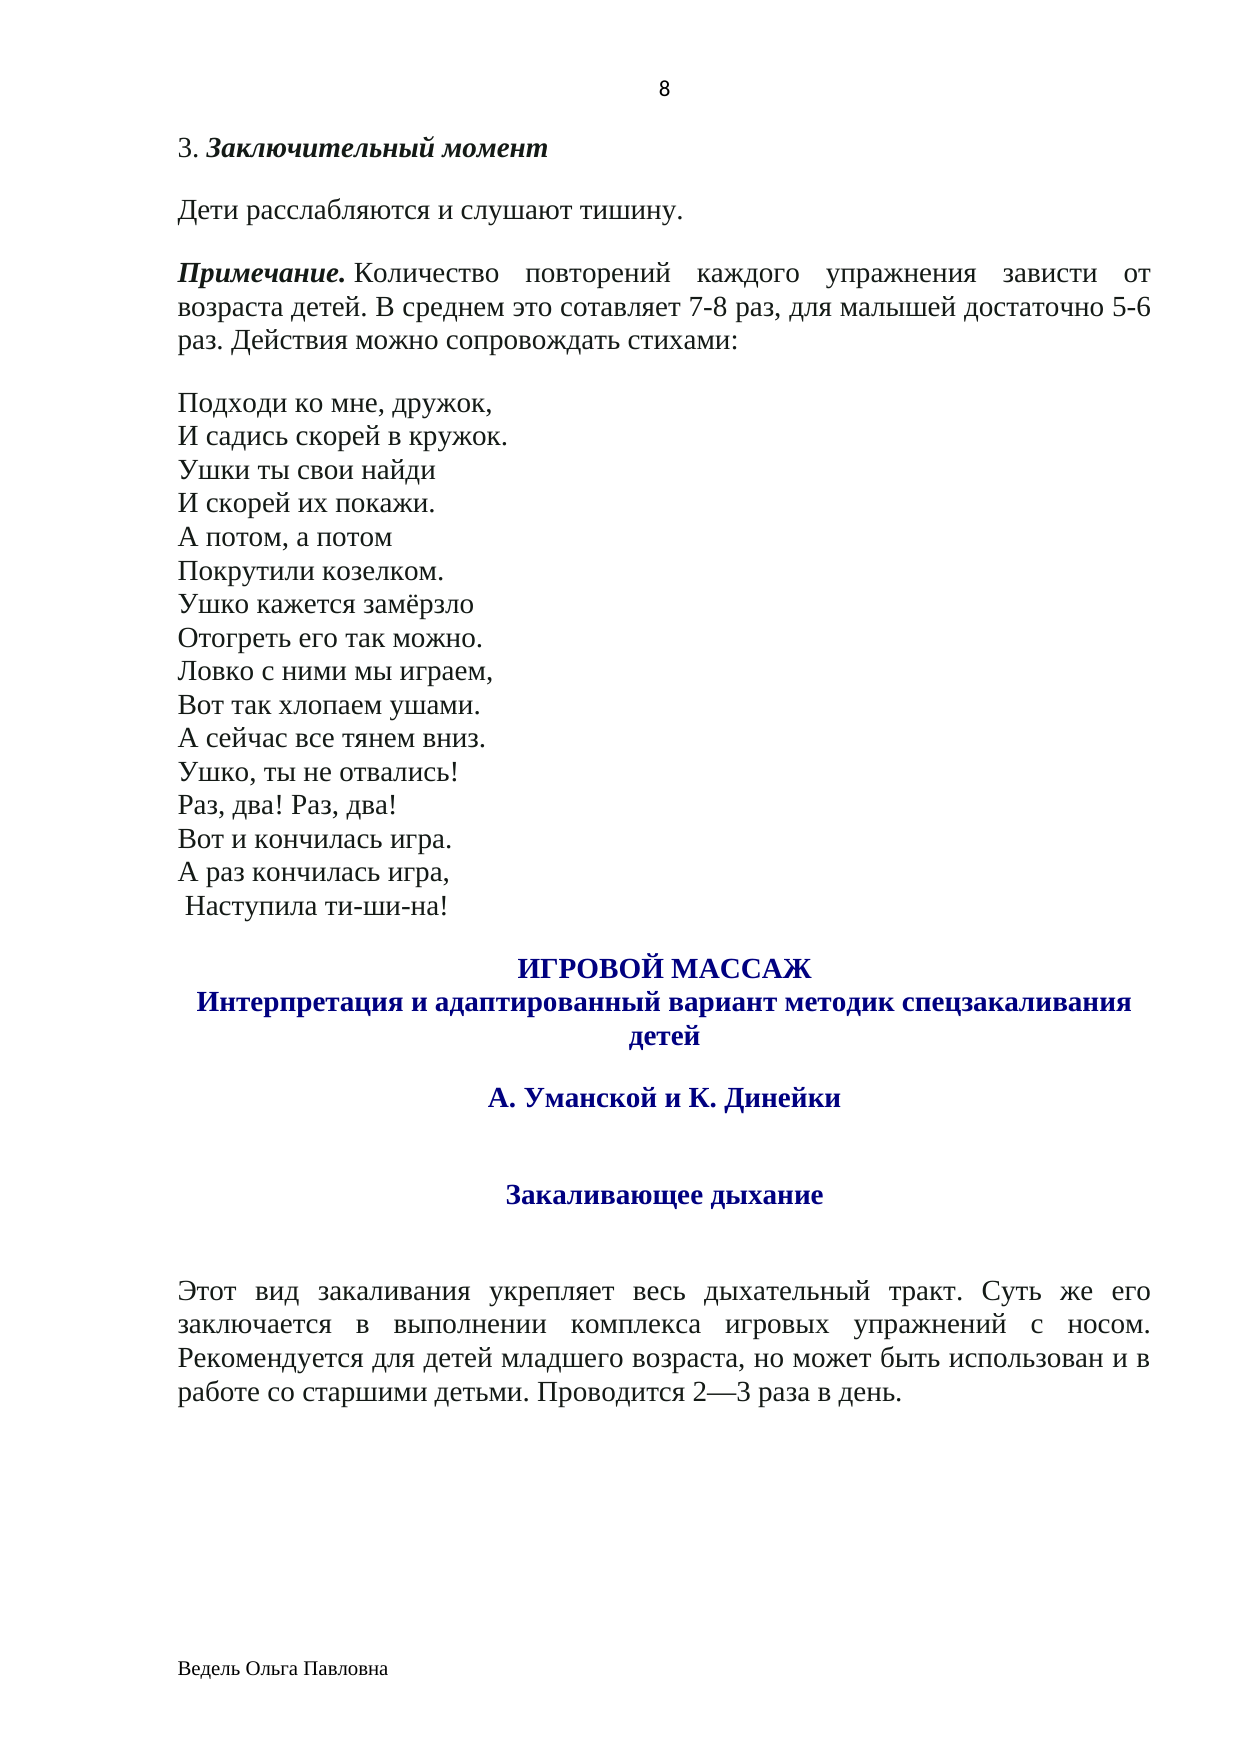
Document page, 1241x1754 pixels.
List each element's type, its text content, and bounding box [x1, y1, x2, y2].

text Подходи ко мне, дружок, И садись скорей в кружок. Ушки ты свои найди И скорей их покажи. А потом, а потом Покрутили козелком. Ушко кажется замёрзло Отогреть его так можно. Ловко с ними мы играем, Вот так хлопаем ушами. А сейчас все тянем вниз. Ушко, ты не отвались! Раз, два! Раз, два! Вот и кончилась игра. А раз кончилась игра, Наступила ти-ши-на! [177, 385, 1152, 922]
text Примечание. Количество повторений каждого упражнения зависти от возраста детей. В среднем это сотавляет 7-8 раз, для малышей достаточно 5-6 раз. Действия можно сопровождать стихами: [177, 255, 1152, 356]
text ИГРОВОЙ МАССАЖ Интерпретация и адаптированный вариант методик спецзакаливания детей [177, 951, 1152, 1051]
text Дети расслабляются и слушают тишину. [177, 192, 1152, 226]
text 3. Заключительный момент [177, 130, 1152, 163]
text А. Уманской и К. Динейки [177, 1081, 1152, 1114]
text Этот вид закаливания укрепляет весь дыхательный тракт. Суть же его заключается в выполнении комплекса игровых упражнений с носом. Рекомендуется для детей младшего возраста, но может быть использован и в работе со старшими детьми. Проводится 2—3 раза в день. [177, 1239, 1152, 1407]
text Закаливающее дыхание [177, 1143, 1152, 1210]
